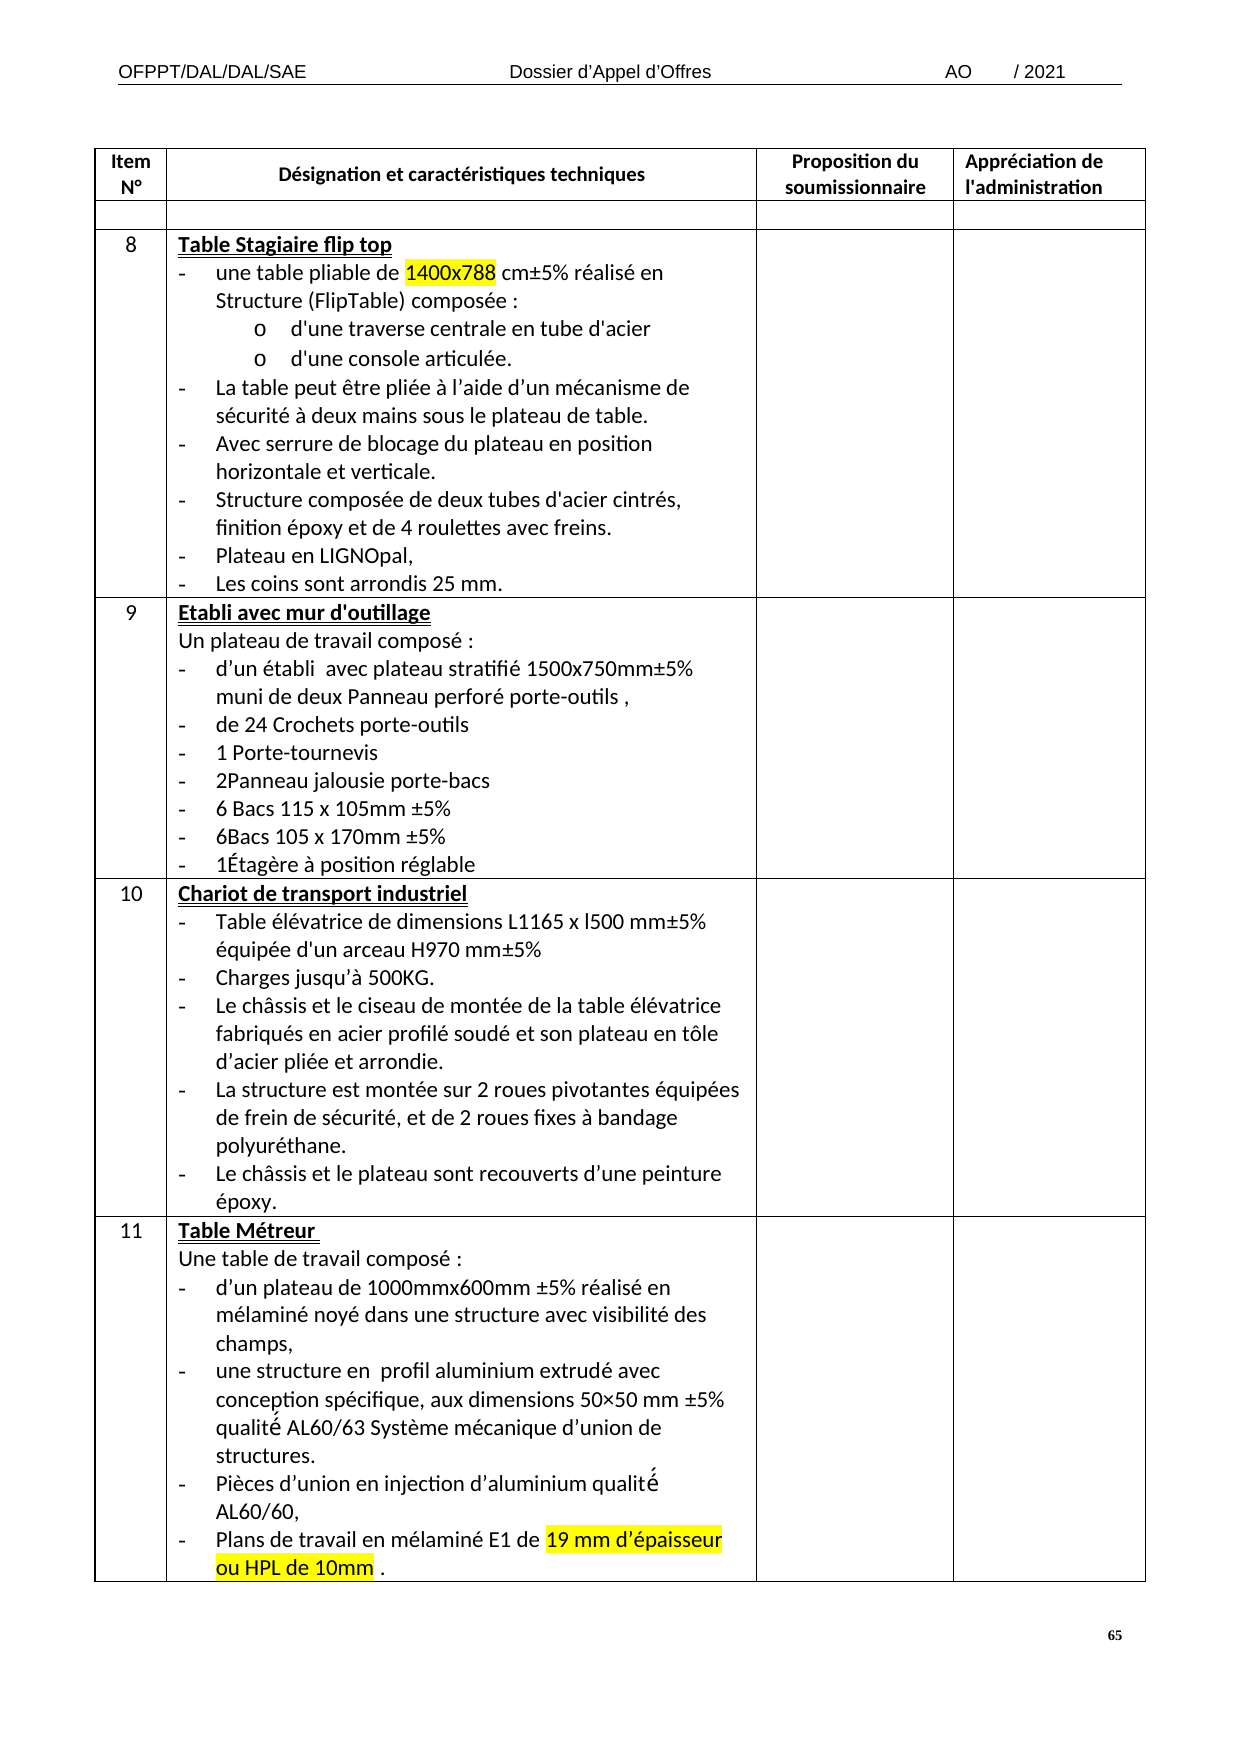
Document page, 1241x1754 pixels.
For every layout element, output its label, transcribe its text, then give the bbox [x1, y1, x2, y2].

table_cell 9 [96, 598, 166, 878]
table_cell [167, 201, 756, 229]
table_header Item N° [96, 149, 166, 199]
table_cell [757, 598, 953, 878]
table_cell [954, 201, 1145, 229]
table_cell [954, 230, 1145, 597]
table_cell 7 [96, 201, 166, 229]
table_cell 8 [96, 230, 166, 597]
table_cell [757, 230, 953, 597]
table_cell [757, 879, 953, 1216]
table_cell 10 [96, 879, 166, 1216]
table_cell 11 [96, 1217, 166, 1581]
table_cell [167, 1217, 756, 1581]
table_cell Chariot de transport industriel Table élévatrice de dimensions L1165 x l500 mm±5% équipée d'un arceau H970 mm±5% Charges jusqu’à 500KG. Le châssis et le ciseau de montée de la table élévatrice fabriqués en acier profilé soudé et son plateau en tôle d’acier pliée et arrondie. La structure est montée sur 2 roues pivotantes équipées de frein de sécurité, et de 2 roues fixes à bandage polyuréthane. Le châssis et le plateau sont recouverts d’une peinture époxy. [167, 879, 756, 1216]
table_header Appréciation de l'administration [954, 149, 1145, 199]
table_cell [954, 1217, 1145, 1581]
table_header Désignation et caractéristiques techniques [167, 149, 756, 199]
table_header Proposition du soumissionnaire [757, 149, 953, 199]
table_cell [954, 879, 1145, 1216]
table_cell [954, 598, 1145, 878]
table_cell [757, 201, 953, 229]
table_cell [757, 1217, 953, 1581]
table_cell Etabli avec mur d'outillage Un plateau de travail composé : d’un établi avec plateau stratifié 1500x750mm±5% muni de deux Panneau perforé porte-outils , de 24 Crochets porte-outils 1 Porte-tournevis 2Panneau jalousie porte-bacs 6 Bacs 115 x 105mm ±5% 6Bacs 105 x 170mm ±5% 1Étagère à position réglable [167, 598, 756, 878]
table_cell Table Stagiaire flip top une table pliable de 1400x788 cm±5% réalisé en Structure (FlipTable) composée : d'une traverse centrale en tube d'acier d'une console articulée. La table peut être pliée à l’aide d’un mécanisme de sécurité à deux mains sous le plateau de table. Avec serrure de blocage du plateau en position horizontale et verticale. Structure composée de deux tubes d'acier cintrés, finition époxy et de 4 roulettes avec freins. Plateau en LIGNOpal, Les coins sont arrondis 25 mm. [167, 230, 756, 597]
